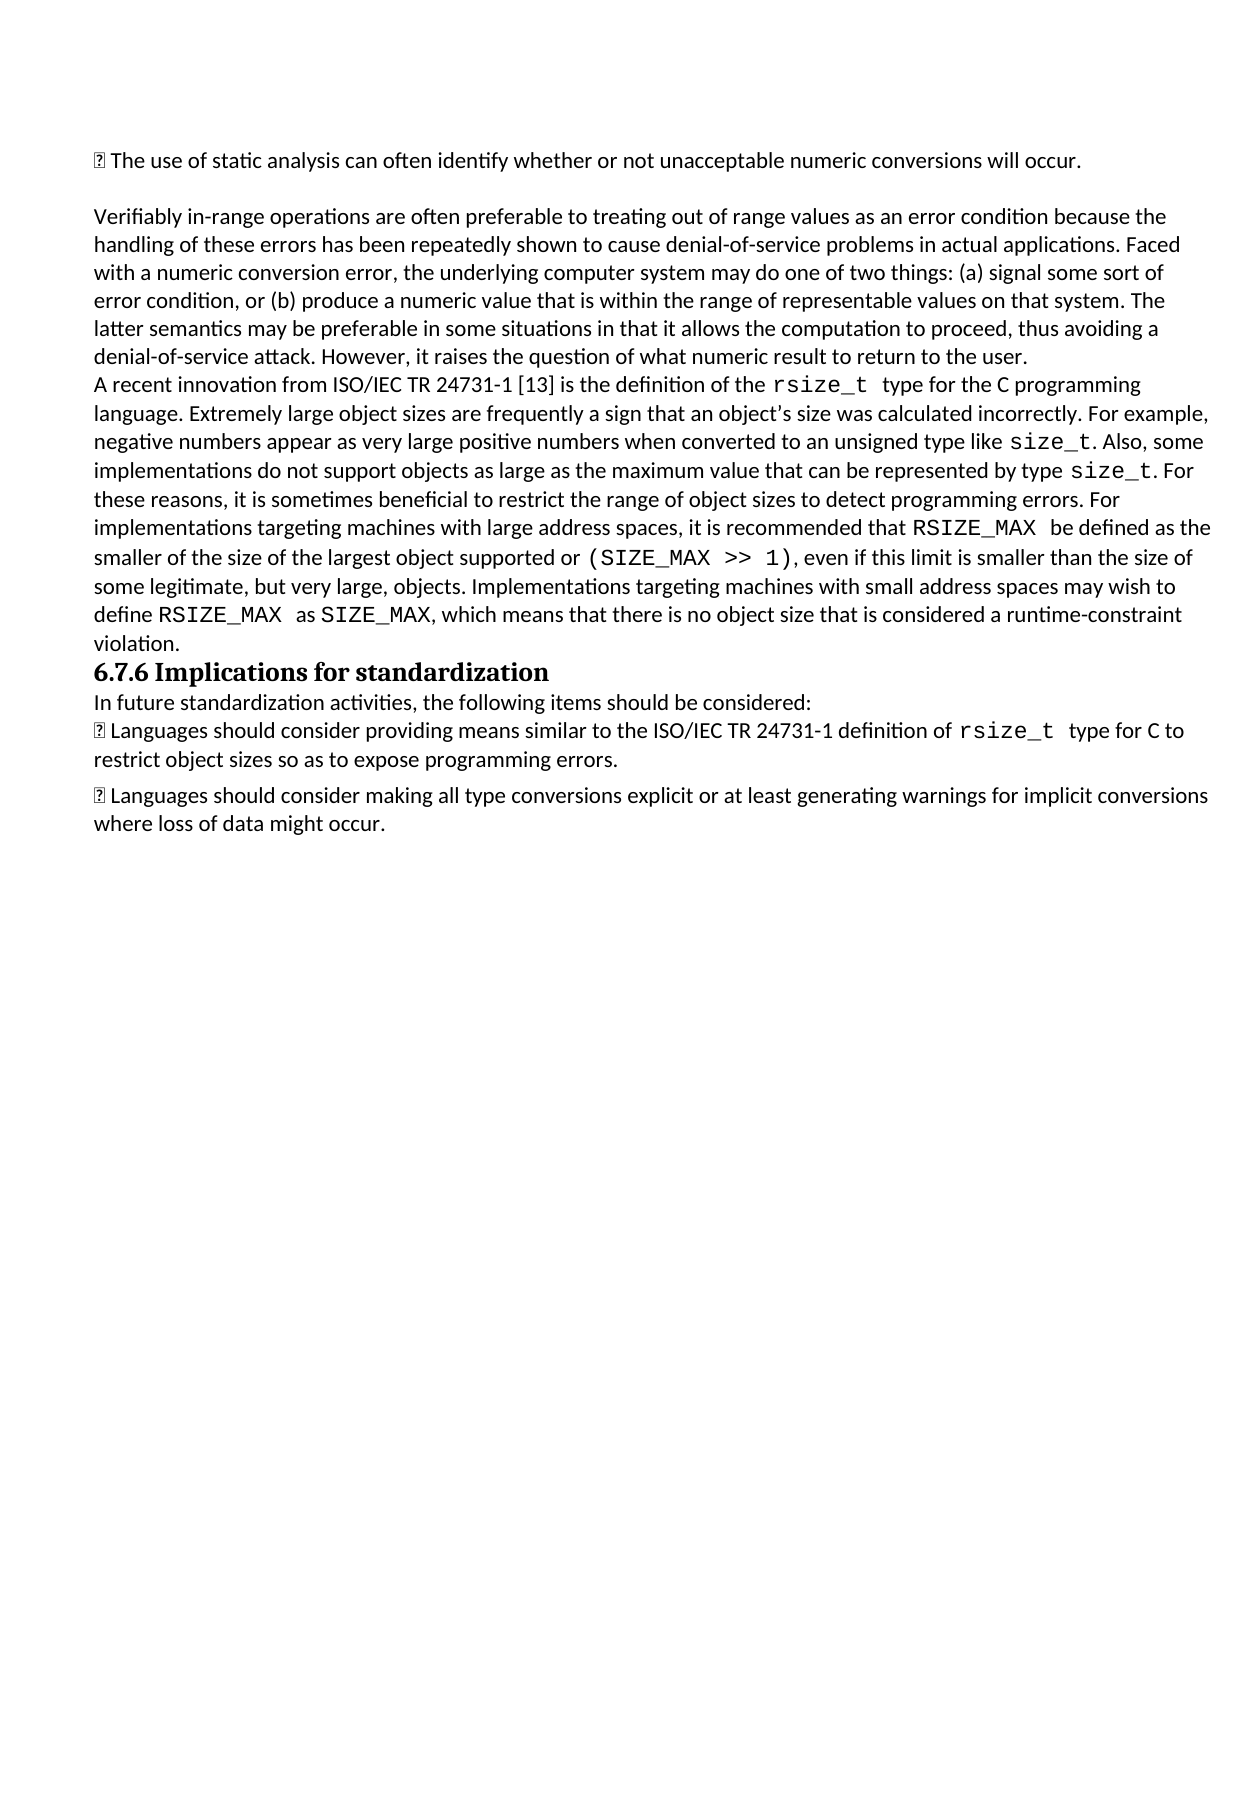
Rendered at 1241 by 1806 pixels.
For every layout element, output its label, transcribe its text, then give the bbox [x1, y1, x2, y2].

text A recent innovation from ISO/IEC TR 24731-1 [13] is the definition of the rsize_t type for the C programming language. Extremely large object sizes are frequently a sign that an object’s size was calculated incorrectly. For example, negative numbers appear as very large positive numbers when converted to an unsigned type like size_t. Also, some implementations do not support objects as large as the maximum value that can be represented by type size_t. For these reasons, it is sometimes beneficial to restrict the range of object sizes to detect programming errors. For implementations targeting machines with large address spaces, it is recommended that RSIZE_MAX be defined as the smaller of the size of the largest object supported or (SIZE_MAX >> 1), even if this limit is smaller than the size of some legitimate, but very large, objects. Implementations targeting machines with small address spaces may wish to define RSIZE_MAX as SIZE_MAX, which means that there is no object size that is considered a runtime-constraint violation. [94, 370, 1218, 657]
text  Languages should consider providing means similar to the ISO/IEC TR 24731-1 definition of rsize_t type for C to restrict object sizes so as to expose programming errors. [94, 716, 1218, 773]
text  Languages should consider making all type conversions explicit or at least generating warnings for implicit conversions where loss of data might occur. [94, 781, 1218, 837]
text Verifiably in-range operations are often preferable to treating out of range values as an error condition because the handling of these errors has been repeatedly shown to cause denial-of-service problems in actual applications. Faced with a numeric conversion error, the underlying computer system may do one of two things: (a) signal some sort of error condition, or (b) produce a numeric value that is within the range of representable values on that system. The latter semantics may be preferable in some situations in that it allows the computation to proceed, thus avoiding a denial-of-service attack. However, it raises the question of what numeric result to return to the user. [94, 202, 1218, 370]
text In future standardization activities, the following items should be considered: [94, 688, 1218, 716]
text  The use of static analysis can often identify whether or not unacceptable numeric conversions will occur. [94, 146, 1218, 174]
text 6.7.6 Implications for standardization [94, 657, 1218, 688]
